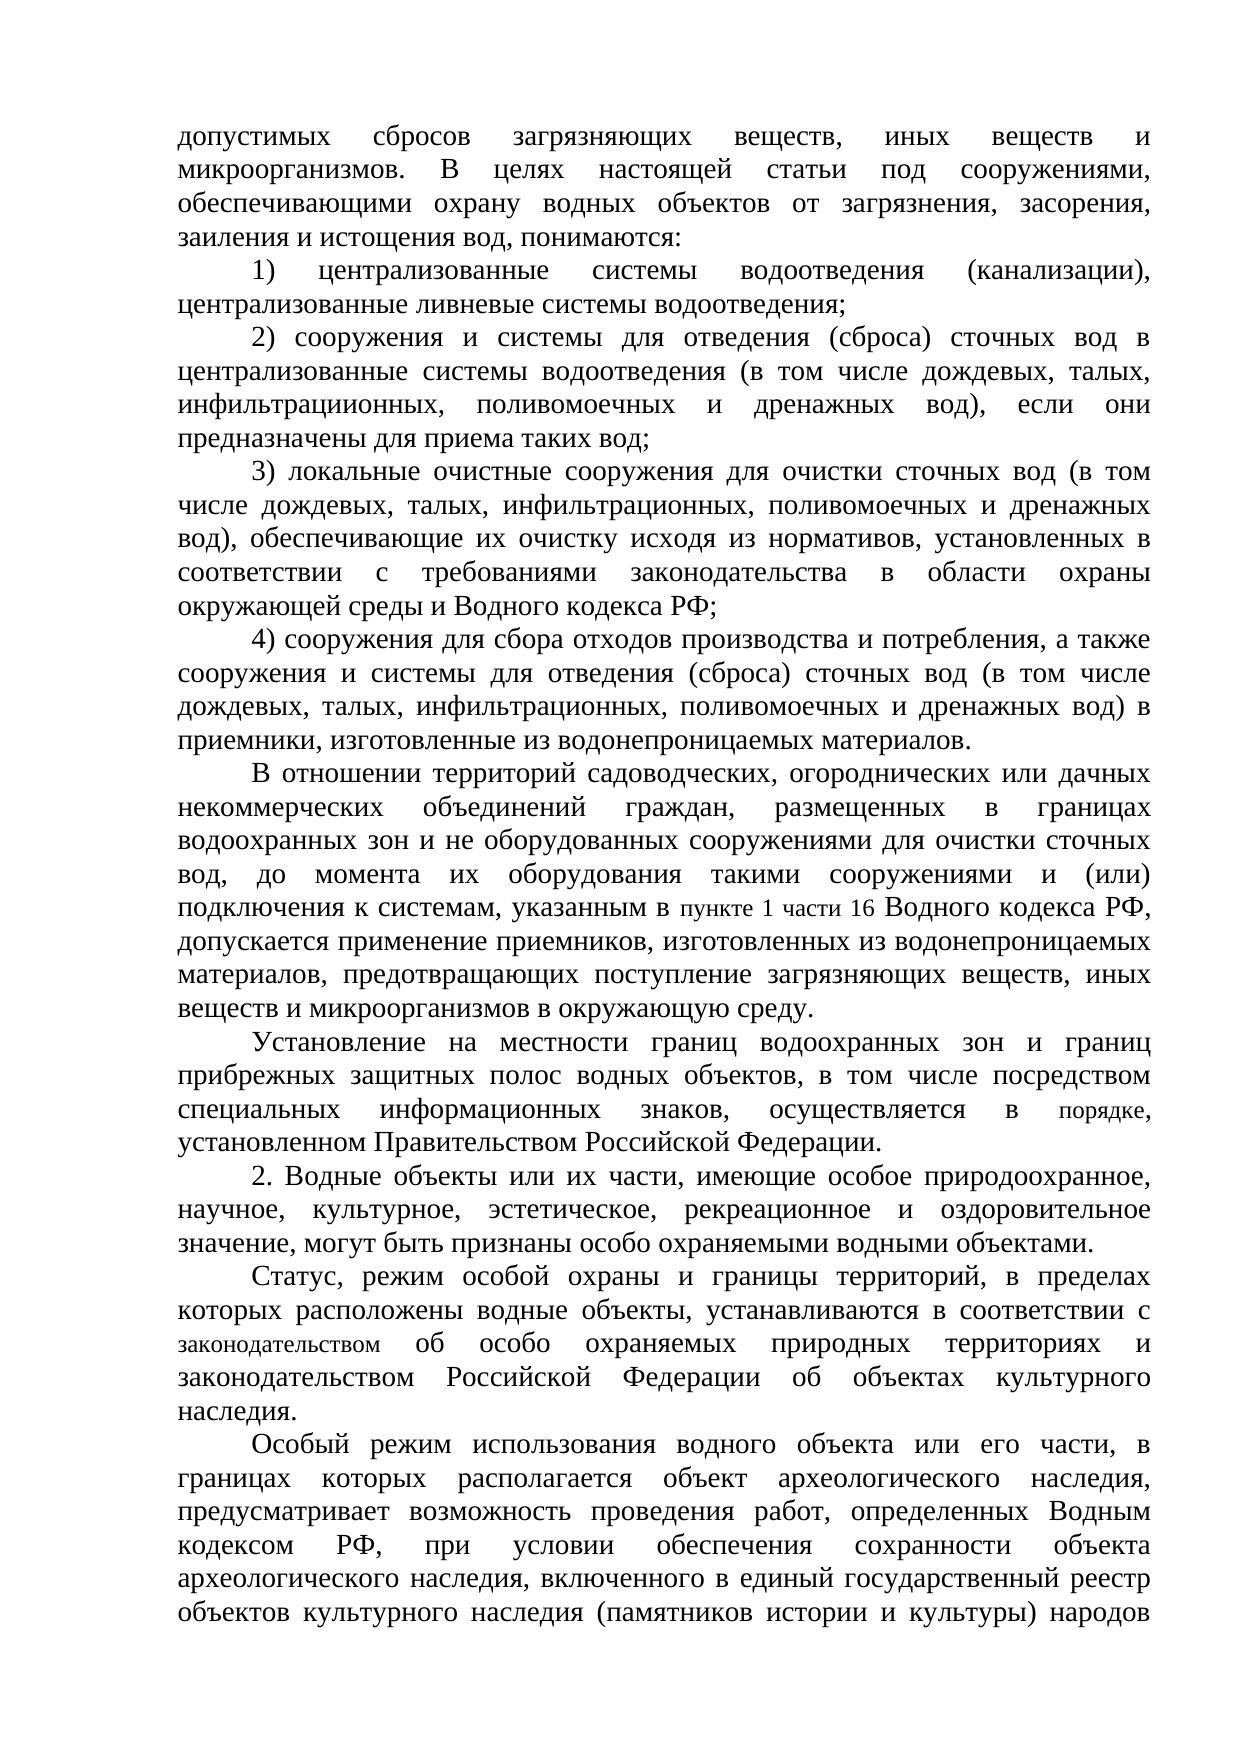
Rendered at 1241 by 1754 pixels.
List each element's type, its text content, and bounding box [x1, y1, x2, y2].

text 1) централизованные системы водоотведения (канализации), централизованные ливневые системы водоотведения; [177, 252, 1152, 319]
text 4) сооружения для сбора отходов производства и потребления, а также сооружения и системы для отведения (сброса) сточных вод (в том числе дождевых, талых, инфильтрационных, поливомоечных и дренажных вод) в приемники, изготовленные из водонепроницаемых материалов. [177, 621, 1152, 755]
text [177, 1426, 1152, 1627]
text 3) локальные очистные сооружения для очистки сточных вод (в том числе дождевых, талых, инфильтрационных, поливомоечных и дренажных вод), обеспечивающие их очистку исходя из нормативов, установленных в соответствии с требованиями законодательства в области охраны окружающей среды и Водного кодекса РФ; [177, 453, 1152, 621]
text В отношении территорий садоводческих, огороднических или дачных некоммерческих объединений граждан, размещенных в границах водоохранных зон и не оборудованных сооружениями для очистки сточных вод, до момента их оборудования такими сооружениями и (или) подключения к системам, указанным в пункте 1 части 16 Водного кодекса РФ, допускается применение приемников, изготовленных из водонепроницаемых материалов, предотвращающих поступление загрязняющих веществ, иных веществ и микроорганизмов в окружающую среду. [177, 755, 1152, 1024]
text 2. Водные объекты или их части, имеющие особое природоохранное, научное, культурное, эстетическое, рекреационное и оздоровительное значение, могут быть признаны особо охраняемыми водными объектами. [177, 1158, 1152, 1258]
text Статус, режим особой охраны и границы территорий, в пределах которых расположены водные объекты, устанавливаются в соответствии с законодательством об особо охраняемых природных территориях и законодательством Российской Федерации об объектах культурного наследия. [177, 1258, 1152, 1426]
text Установление на местности границ водоохранных зон и границ прибрежных защитных полос водных объектов, в том числе посредством специальных информационных знаков, осуществляется в порядке, установленном Правительством Российской Федерации. [177, 1024, 1152, 1158]
text 2) сооружения и системы для отведения (сброса) сточных вод в централизованные системы водоотведения (в том числе дождевых, талых, инфильтрациионных, поливомоечных и дренажных вод), если они предназначены для приема таких вод; [177, 319, 1152, 453]
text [177, 118, 1152, 252]
